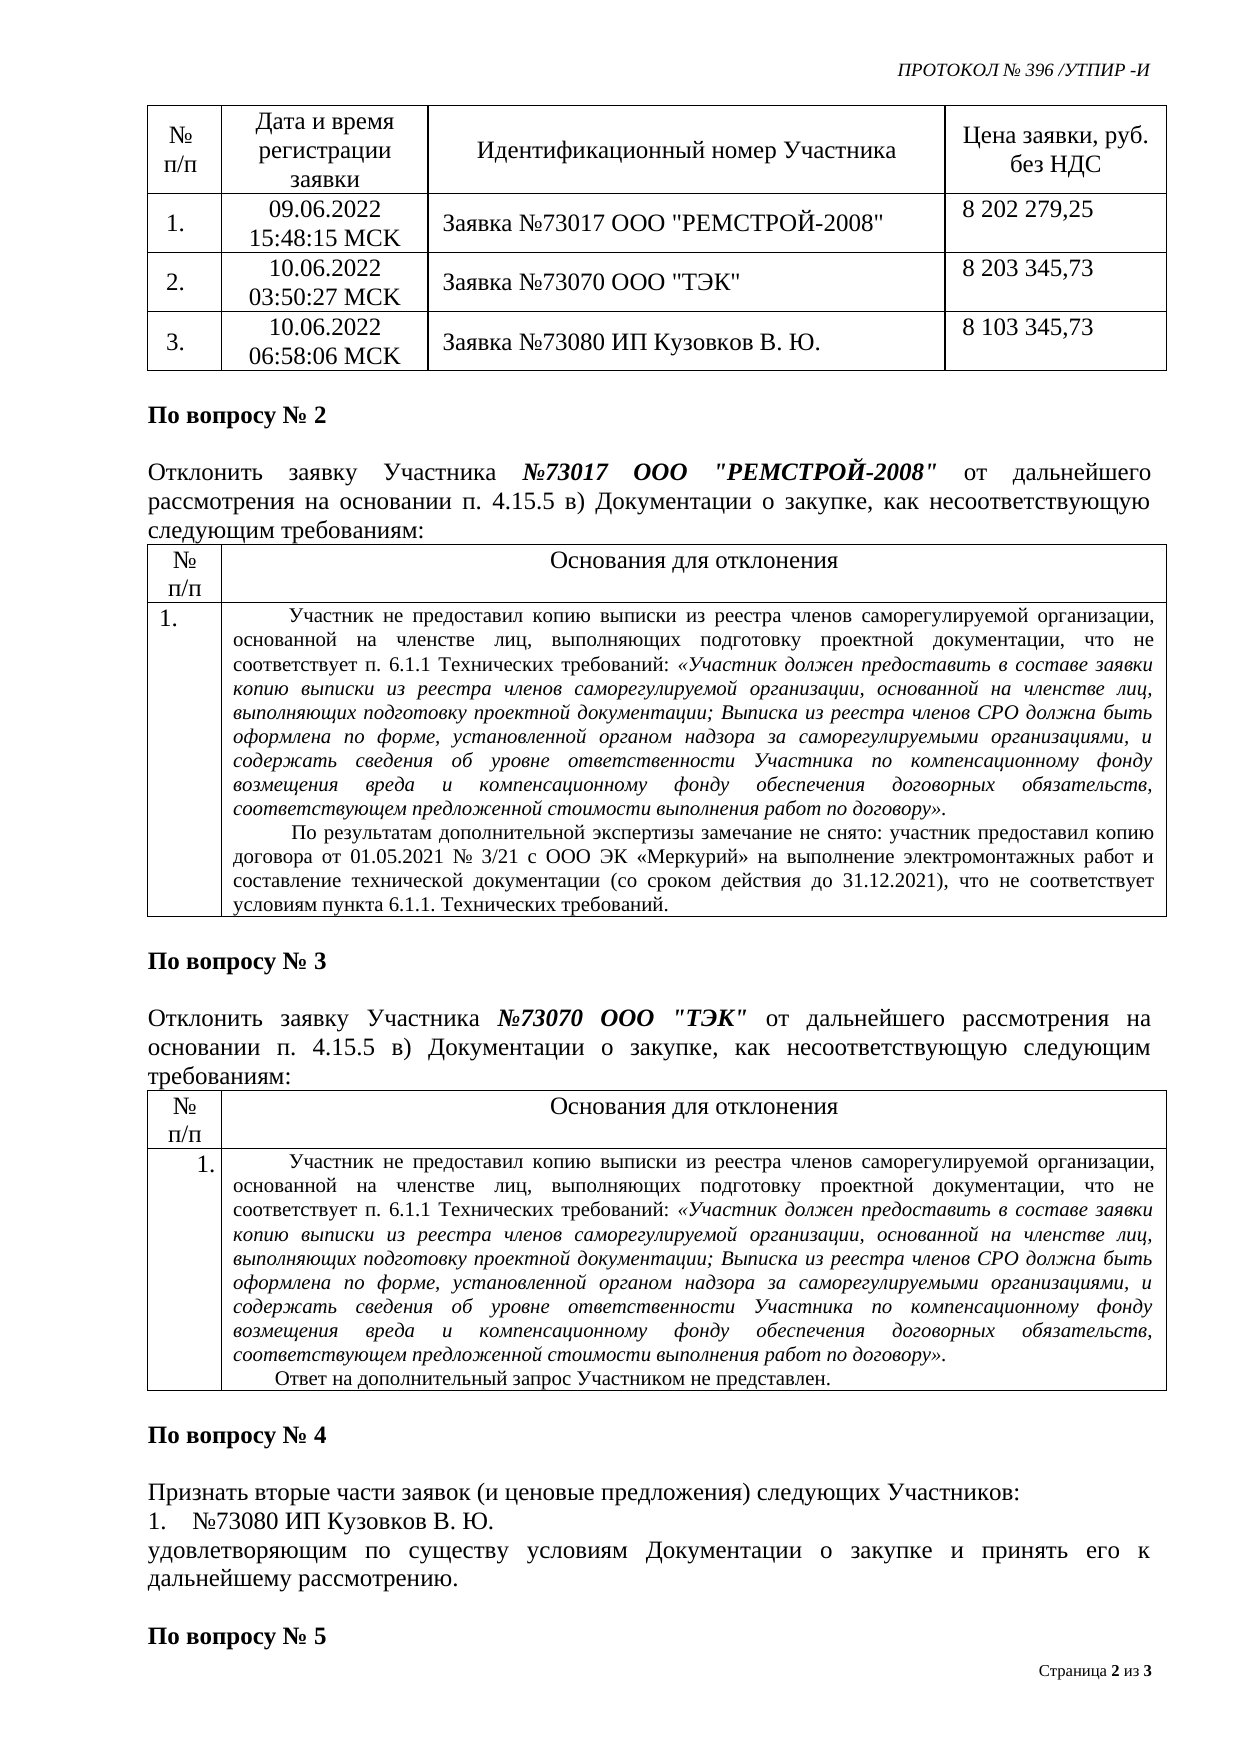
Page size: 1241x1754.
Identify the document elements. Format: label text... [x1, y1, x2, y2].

list №73080 ИП Кузовков В. Ю. [148, 1506, 1152, 1535]
text Признать вторые части заявок (и ценовые предложения) следующих Участников: [148, 1477, 1152, 1506]
table_header Основания для отклонения [222, 545, 1166, 602]
table_cell Заявка №73070 ООО "ТЭК" [429, 253, 944, 311]
table_cell Заявка №73017 ООО "РЕМСТРОЙ-2008" [429, 194, 944, 252]
table_header № п/п [148, 545, 221, 602]
text Отклонить заявку Участника №73070 ООО "ТЭК" от дальнейшего рассмотрения на основании п. 4.15.5 в) Документации о закупке, как несоответствующую следующим требованиям: [148, 1003, 1152, 1090]
text По вопросу № 4 [148, 1420, 1152, 1448]
table_header Идентификационный номер Участника [429, 106, 944, 192]
table_cell Заявка №73080 ИП Кузовков В. Ю. [429, 312, 944, 370]
table_cell 8 103 345,73 [946, 312, 1166, 370]
text удовлетворяющим по существу условиям Документации о закупке и принять его к дальнейшему рассмотрению. [148, 1535, 1152, 1592]
table_header № п/п [148, 106, 221, 192]
table_cell 09.06.2022 15:48:15 MCK [222, 194, 427, 252]
table_header Дата и время регистрации заявки [222, 106, 427, 192]
table_header № п/п [148, 1091, 221, 1148]
table_cell [148, 603, 221, 916]
table_cell [148, 253, 221, 311]
table_cell 10.06.2022 03:50:27 MCK [222, 253, 427, 311]
table_cell Участник не предоставил копию выписки из реестра членов саморегулируемой организации, основанной на членстве лиц, выполняющих подготовку проектной документации, что не соответствует п. 6.1.1 Технических требований: «Участник должен предоставить в составе заявки копию выписки из реестра членов саморегулируемой организации, основанной на членстве лиц, выполняющих подготовку проектной документации; Выписка из реестра членов СРО должна быть оформлена по форме, установленной органом надзора за саморегулируемыми организациями, и содержать сведения об уровне ответственности Участника по компенсационному фонду возмещения вреда и компенсационному фонду обеспечения договорных обязательств, соответствующем предложенной стоимости выполнения работ по договору». Ответ на дополнительный запрос Участником не представлен. [222, 1149, 1166, 1390]
table_header Основания для отклонения [222, 1091, 1166, 1148]
table_cell [148, 1149, 221, 1390]
table_cell 8 202 279,25 [946, 194, 1166, 252]
table_cell [148, 194, 221, 252]
table_cell [148, 312, 221, 370]
table_cell 8 203 345,73 [946, 253, 1166, 311]
table_header Цена заявки, руб. без НДС [946, 106, 1166, 192]
text По вопросу № 5 [148, 1621, 1152, 1650]
table_cell Участник не предоставил копию выписки из реестра членов саморегулируемой организации, основанной на членстве лиц, выполняющих подготовку проектной документации, что не соответствует п. 6.1.1 Технических требований: «Участник должен предоставить в составе заявки копию выписки из реестра членов саморегулируемой организации, основанной на членстве лиц, выполняющих подготовку проектной документации; Выписка из реестра членов СРО должна быть оформлена по форме, установленной органом надзора за саморегулируемыми организациями, и содержать сведения об уровне ответственности Участника по компенсационному фонду возмещения вреда и компенсационному фонду обеспечения договорных обязательств, соответствующем предложенной стоимости выполнения работ по договору». По результатам дополнительной экспертизы замечание не снято: участник предоставил копию договора от 01.05.2021 № 3/21 с ООО ЭК «Меркурий» на выполнение электромонтажных работ и составление технической документации (со сроком действия до 31.12.2021), что не соответствует условиям пункта 6.1.1. Технических требований. [222, 603, 1166, 916]
table_cell 10.06.2022 06:58:06 MCK [222, 312, 427, 370]
text По вопросу № 2 [148, 400, 1152, 429]
text Отклонить заявку Участника №73017 ООО "РЕМСТРОЙ-2008" от дальнейшего рассмотрения на основании п. 4.15.5 в) Документации о закупке, как несоответствующую следующим требованиям: [148, 457, 1152, 544]
text По вопросу № 3 [148, 946, 1152, 975]
